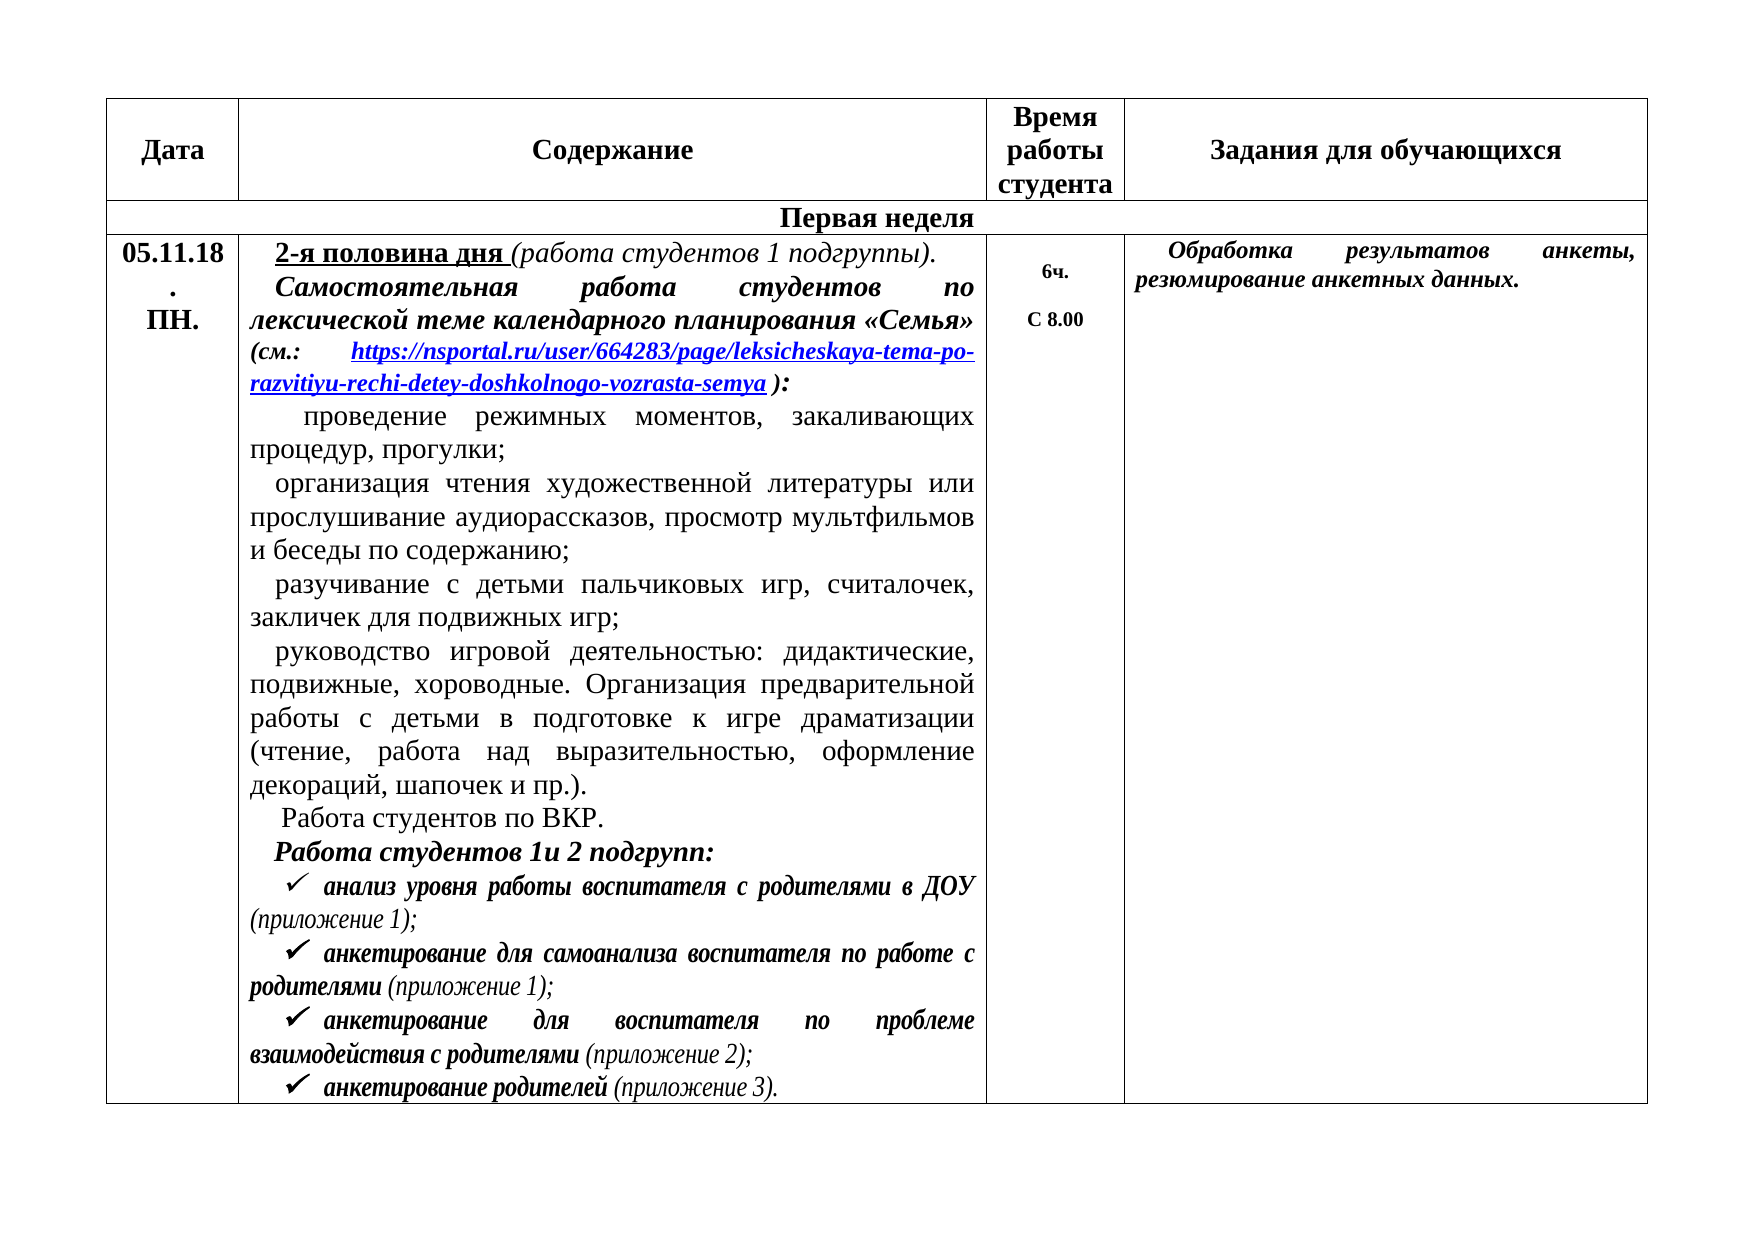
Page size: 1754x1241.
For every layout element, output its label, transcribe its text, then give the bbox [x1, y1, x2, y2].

table_header Содержание [239, 99, 986, 199]
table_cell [1125, 235, 1647, 1103]
table_cell 6ч. С 8.00 [987, 235, 1124, 1103]
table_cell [239, 235, 986, 1103]
table_header Дата [107, 99, 238, 199]
table_cell Первая неделя [107, 201, 1647, 234]
table_header Время работы студента [987, 99, 1124, 199]
table_header Задания для обучающихся [1125, 99, 1647, 199]
table_cell 05.11.18. ПН. [107, 235, 238, 1103]
